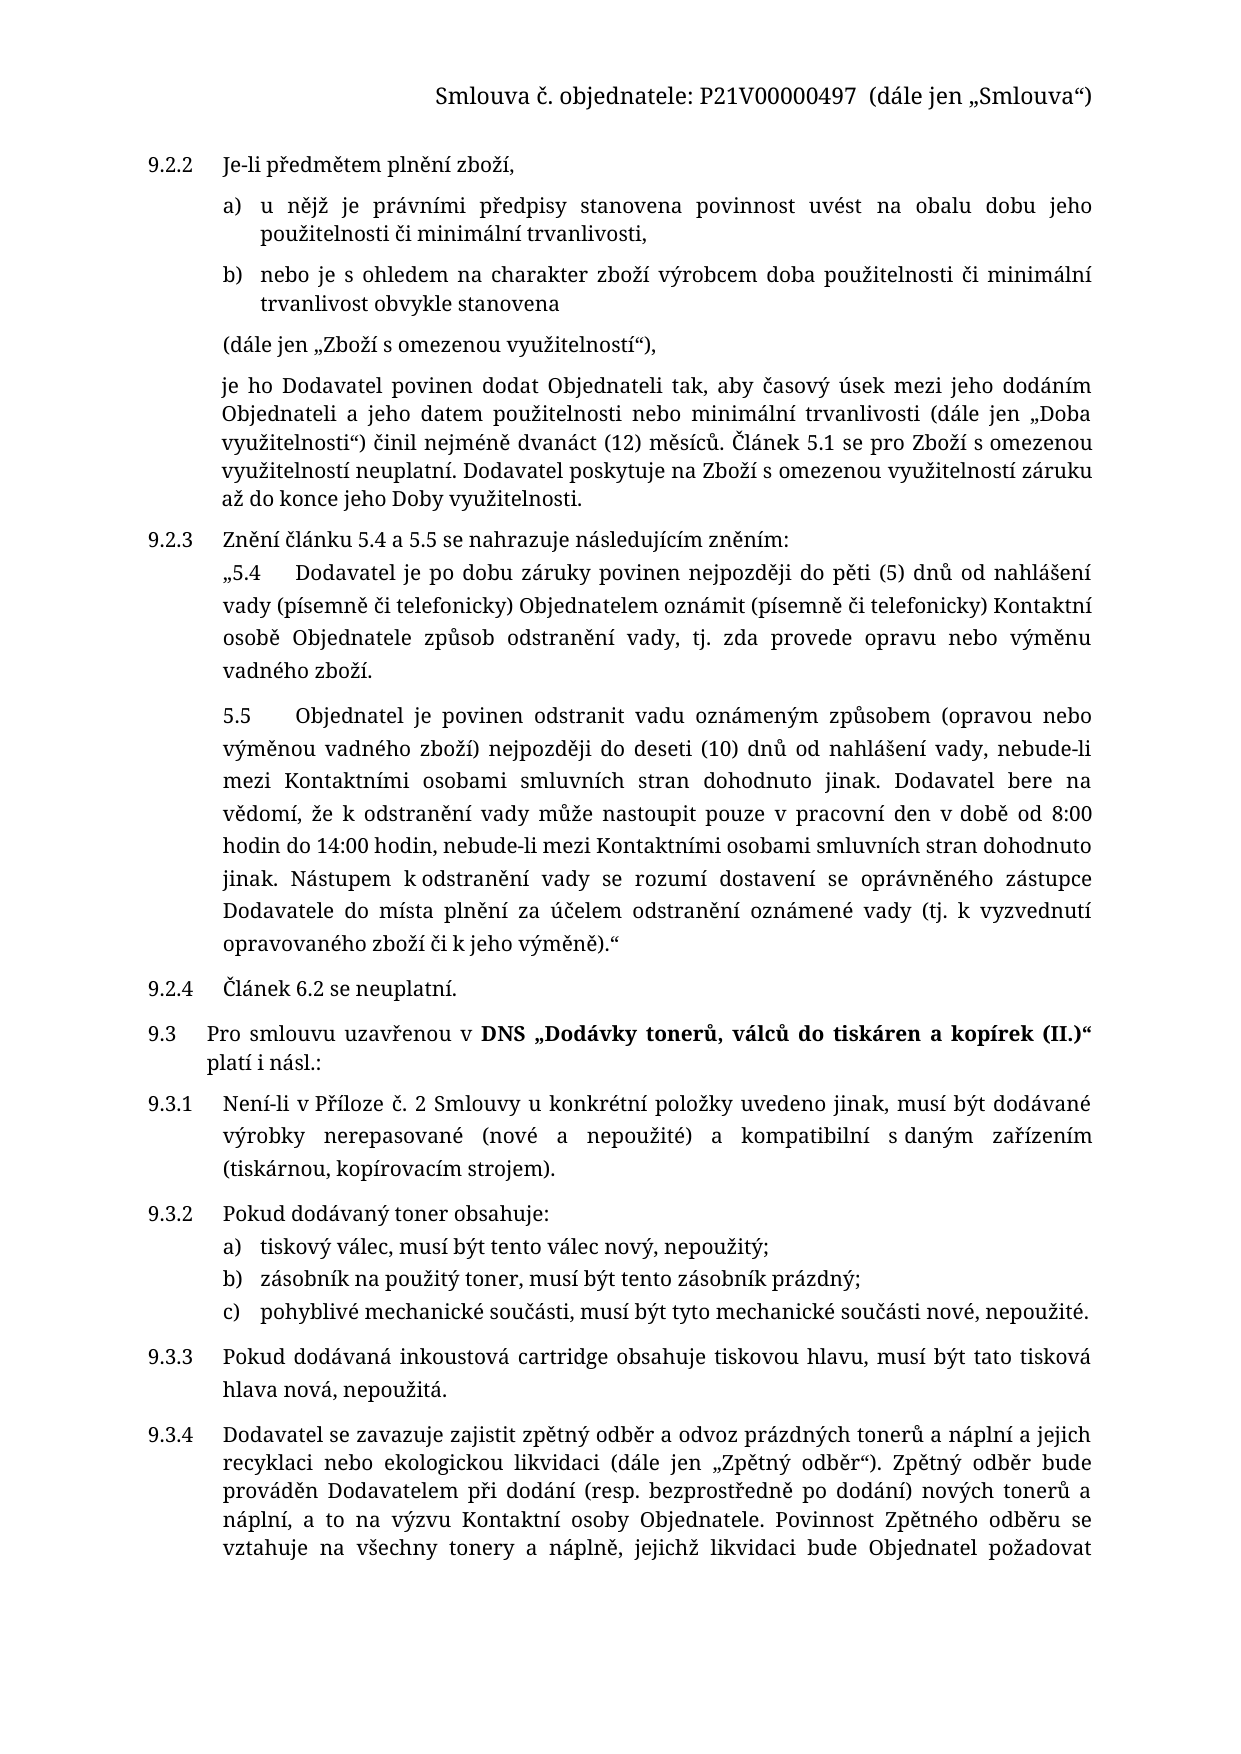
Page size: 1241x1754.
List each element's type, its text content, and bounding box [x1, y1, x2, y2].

list tiskový válec, musí být tento válec nový, nepoužitý; [223, 1232, 1093, 1260]
text (dále jen „Zboží s omezenou využitelností“), [223, 330, 1093, 358]
list 5.5 Objednatel je povinen odstranit vadu oznámeným způsobem (opravou nebo výměnou vadného zboží) nejpozději do deseti (10) dnů od nahlášení vady, nebude-li mezi Kontaktními osobami smluvních stran dohodnuto jinak. Dodavatel bere na vědomí, že k odstranění vady může nastoupit pouze v pracovní den v době od 8:00 hodin do 14:00 hodin, nebude-li mezi Kontaktními osobami smluvních stran dohodnuto jinak. Nástupem k odstranění vady se rozumí dostavení se oprávněného zástupce Dodavatele do místa plnění za účelem odstranění oznámené vady (tj. k vyzvednutí opravovaného zboží či k jeho výměně).“ [223, 701, 1093, 958]
list Není-li v Příloze č. 2 Smlouvy u konkrétní položky uvedeno jinak, musí být dodávané výrobky nerepasované (nové a nepoužité) a kompatibilní s daným zařízením (tiskárnou, kopírovacím strojem). [148, 1089, 1093, 1182]
text je ho Dodavatel povinen dodat Objednateli tak, aby časový úsek mezi jeho dodáním Objednateli a jeho datem použitelnosti nebo minimální trvanlivosti (dále jen „Doba využitelnosti“) činil nejméně dvanáct (12) měsíců. Článek 5.1 se pro Zboží s omezenou využitelností neuplatní. Dodavatel poskytuje na Zboží s omezenou využitelností záruku až do konce jeho Doby využitelnosti. [221, 371, 1093, 513]
list Pro smlouvu uzavřenou v DNS „Dodávky tonerů, válců do tiskáren a kopírek (II.)“ platí i násl.: [148, 1019, 1093, 1076]
list Pokud dodávaná inkoustová cartridge obsahuje tiskovou hlavu, musí být tato tisková hlava nová, nepoužitá. [148, 1342, 1093, 1403]
list „5.4 Dodavatel je po dobu záruky povinen nejpozději do pěti (5) dnů od nahlášení vady (písemně či telefonicky) Objednatelem oznámit (písemně či telefonicky) Kontaktní osobě Objednatele způsob odstranění vady, tj. zda provede opravu nebo výměnu vadného zboží. [223, 558, 1093, 684]
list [148, 1420, 1093, 1562]
list Pokud dodávaný toner obsahuje: [148, 1199, 1093, 1228]
list Znění článku 5.4 a 5.5 se nahrazuje následujícím zněním: [148, 526, 1093, 554]
list u nějž je právními předpisy stanovena povinnost uvést na obalu dobu jeho použitelnosti či minimální trvanlivosti, [223, 191, 1093, 248]
list nebo je s ohledem na charakter zboží výrobcem doba použitelnosti či minimální trvanlivost obvykle stanovena [223, 261, 1093, 317]
list Je-li předmětem plnění zboží, [148, 150, 1093, 179]
list zásobník na použitý toner, musí být tento zásobník prázdný; [223, 1264, 1093, 1293]
list pohyblivé mechanické součásti, musí být tyto mechanické součásti nové, nepoužité. [223, 1297, 1093, 1325]
list Článek 6.2 se neuplatní. [148, 974, 1093, 1003]
